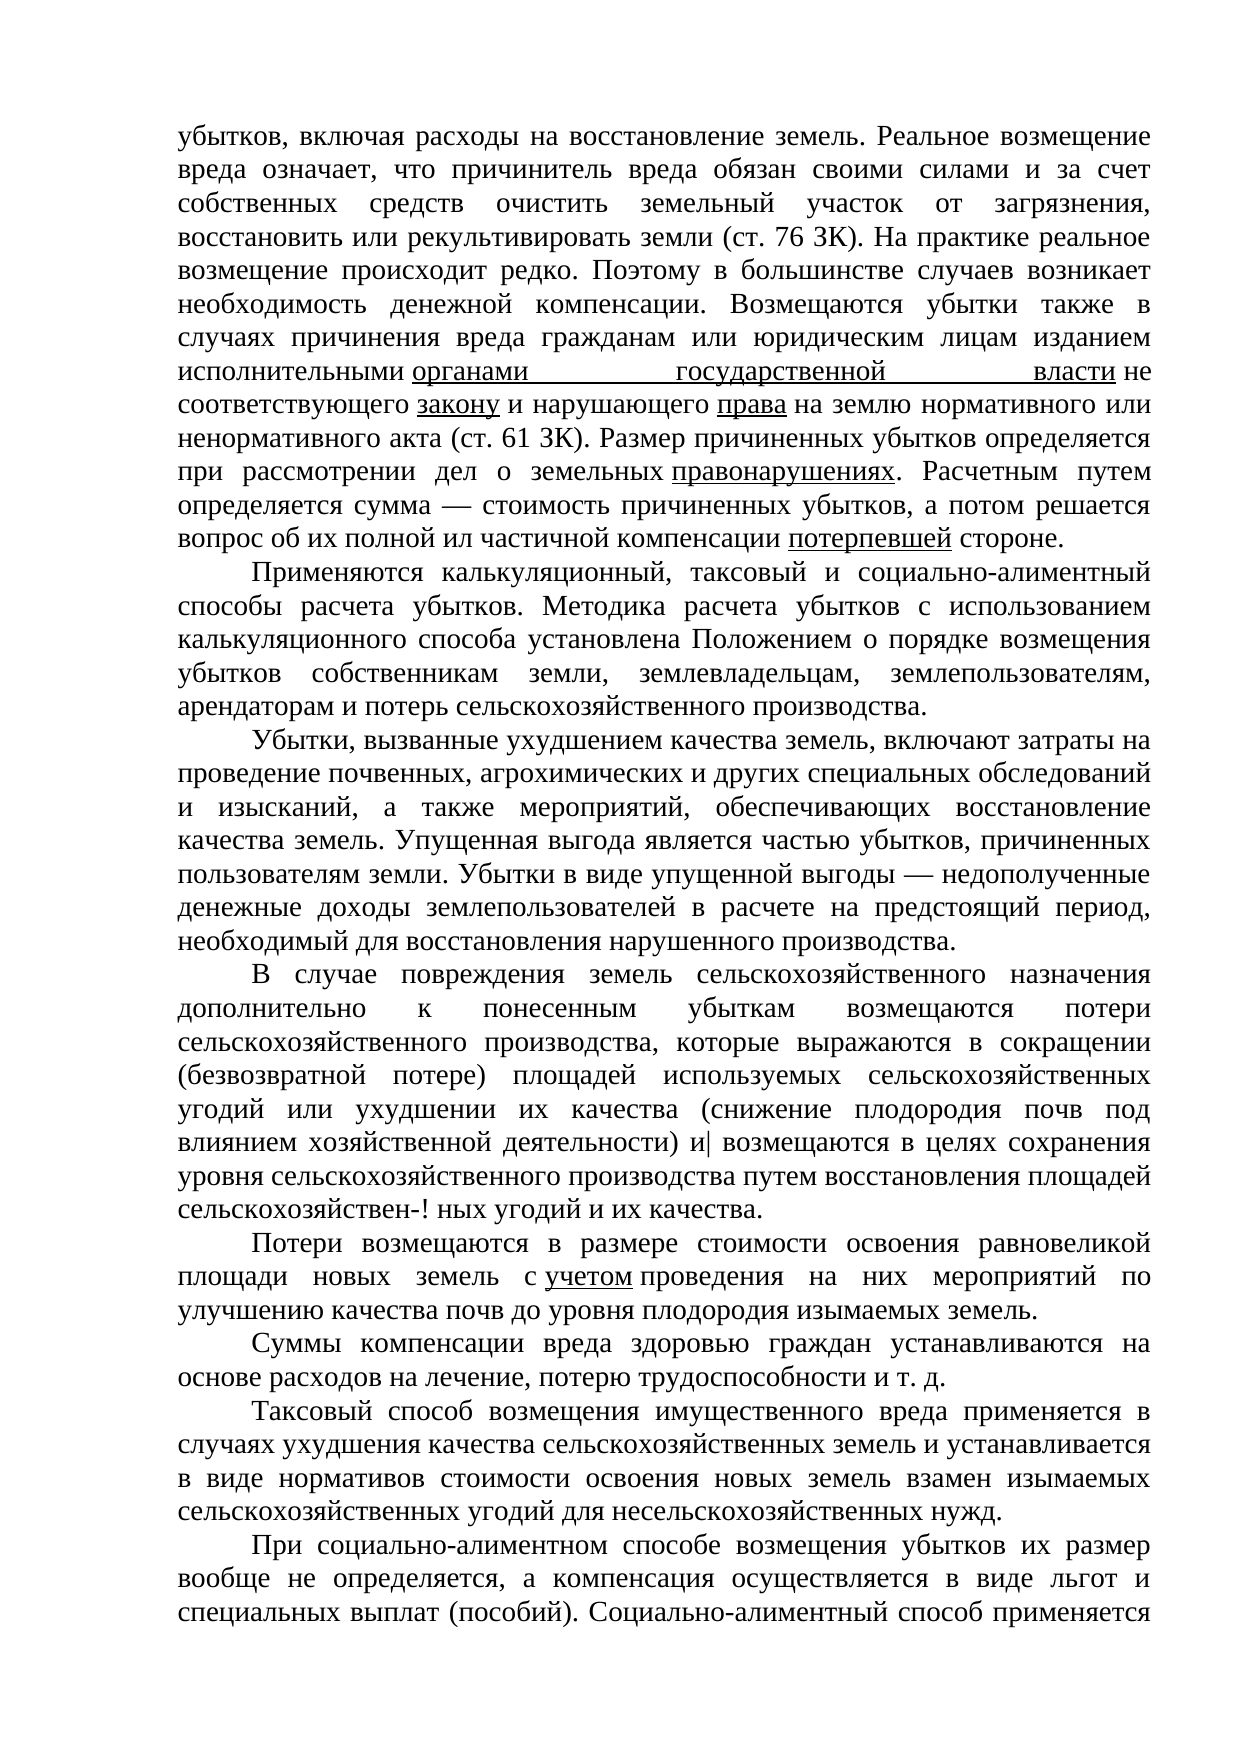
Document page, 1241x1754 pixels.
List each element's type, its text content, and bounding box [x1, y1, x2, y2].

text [177, 1527, 1152, 1627]
text Применяются калькуляционный, таксовый и социально-алиментный способы расчета убытков. Методика расчета убытков с использованием калькуляционного способа установлена Положением о порядке возмещения убытков собственникам земли, землевладельцам, землепользователям, арендаторам и потерь сельскохозяйственного производства. [177, 554, 1152, 722]
text Убытки, вызванные ухудшением качества земель, включают затраты на проведение почвенных, агрохимических и других специальных обследований и изысканий, а также мероприятий, обеспечивающих восстановление качества земель. Упущенная выгода является частью убытков, причиненных пользователям земли. Убытки в виде упущенной выгоды — недополученные денежные доходы землепользователей в расчете на предстоящий период, необходимый для восстановления нарушенного производства. [177, 722, 1152, 957]
text Суммы компенсации вреда здоровью граждан устанавливаются на основе расходов на лечение, потерю трудоспособности и т. д. [177, 1326, 1152, 1393]
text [177, 118, 1152, 554]
text Таксовый способ возмещения имущественного вреда применяется в случаях ухудшения качества сельскохозяйственных земель и устанавливается в виде нормативов стоимости освоения новых земель взамен изымаемых сельскохозяйственных угодий для несельскохозяйственных нужд. [177, 1393, 1152, 1527]
text Потери возмещаются в размере стоимости освоения равновеликой площади новых земель с учетом проведения на них мероприятий по улучшению качества почв до уровня плодородия изымаемых земель. [177, 1225, 1152, 1326]
text В случае повреждения земель сельскохозяйственного назначения дополнительно к понесенным убыткам возмещаются потери сельскохозяйственного производства, которые выражаются в сокращении (безвозвратной потере) площадей используемых сельскохозяйственных угодий или ухудшении их качества (снижение плодородия почв под влиянием хозяйственной деятельности) и| возмещаются в целях сохранения уровня сельскохозяйственного производства путем восстановления площадей сельскохозяйствен-! ных угодий и их качества. [177, 957, 1152, 1225]
